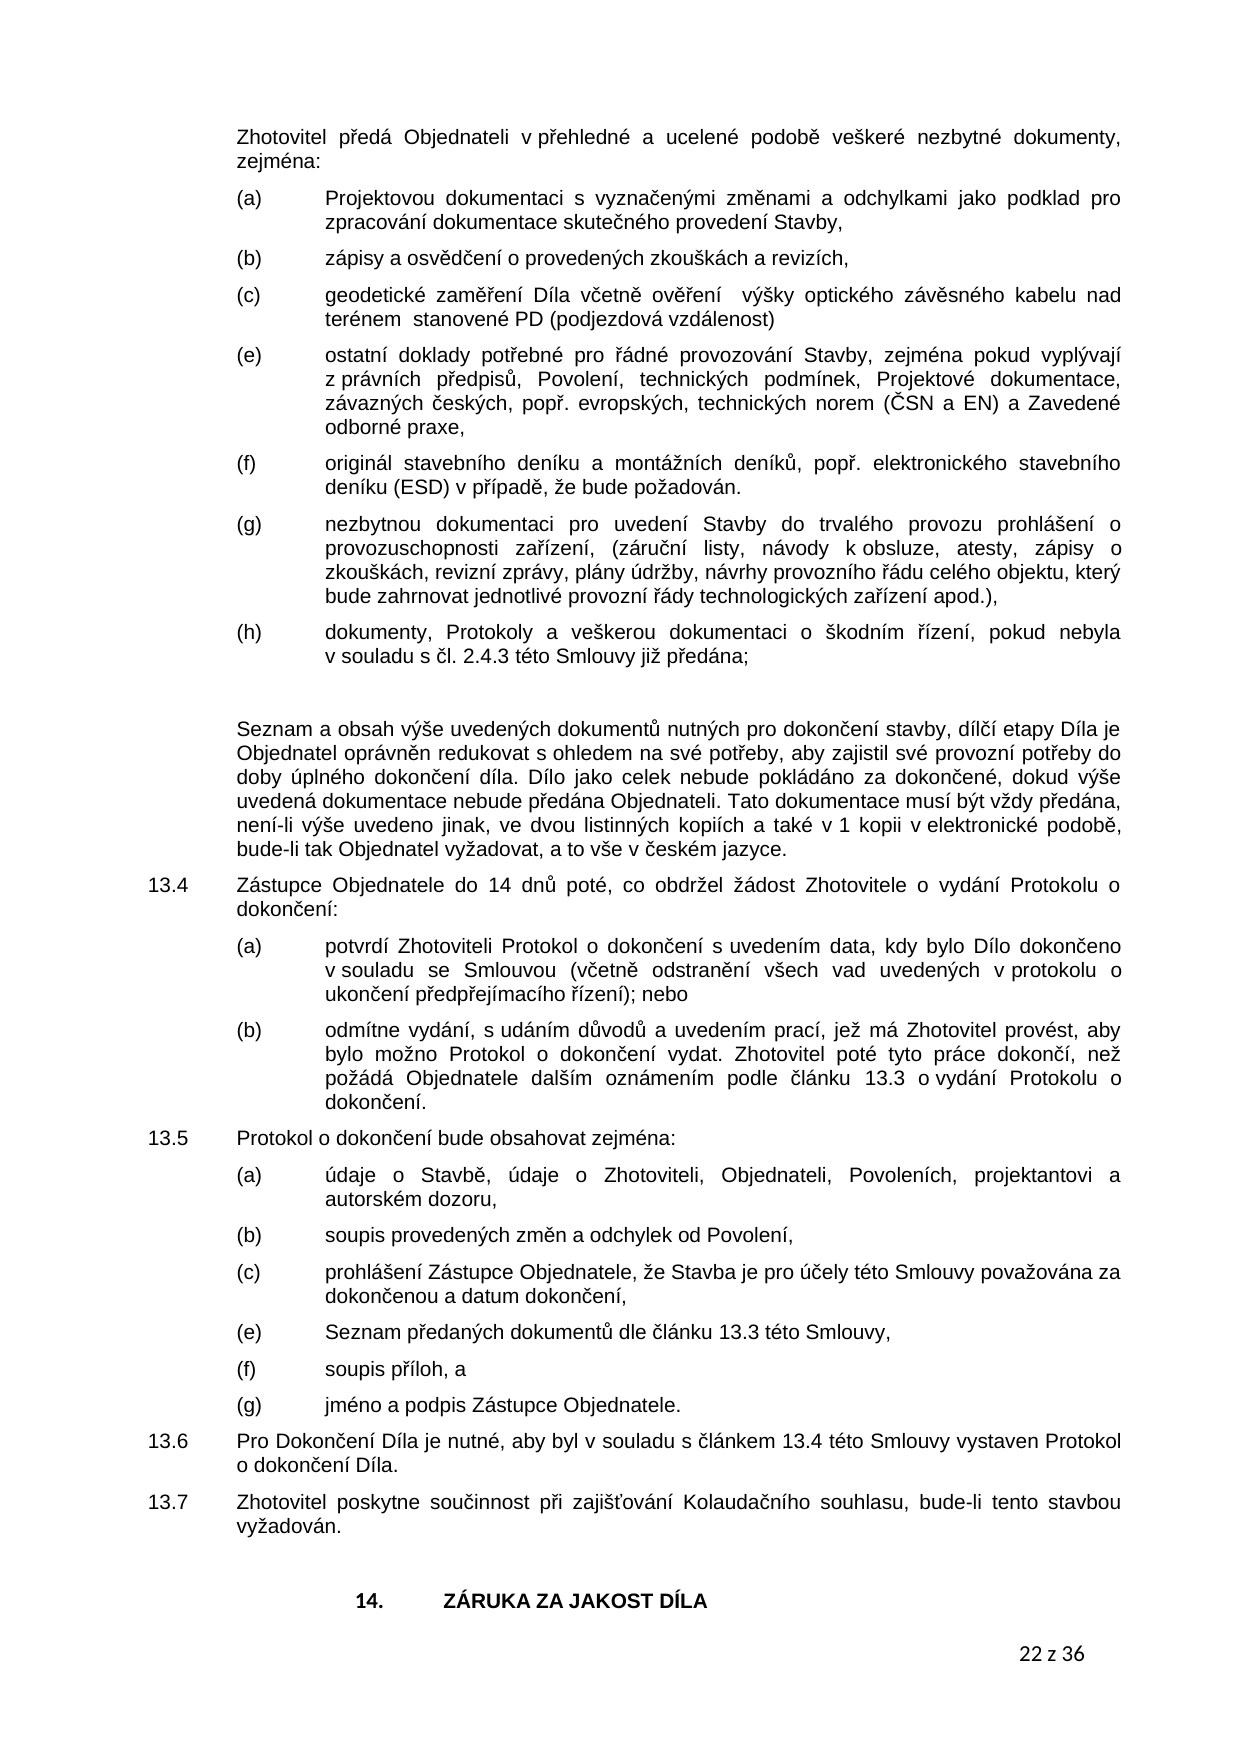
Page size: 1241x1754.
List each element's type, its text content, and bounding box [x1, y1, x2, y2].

text Seznam a obsah výše uvedených dokumentů nutných pro dokončení stavby, dílčí etapy Díla je Objednatel oprávněn redukovat s ohledem na své potřeby, aby zajistil své provozní potřeby do doby úplného dokončení díla. Dílo jako celek nebude pokládáno za dokončené, dokud výše uvedená dokumentace nebude předána Objednateli. Tato dokumentace musí být vždy předána, není-li výše uvedeno jinak, ve dvou listinných kopiích a také v 1 kopii v elektronické podobě, bude-li tak Objednatel vyžadovat, a to vše v českém jazyce. [236, 717, 1122, 861]
text (a) údaje o Stavbě, údaje o Zhotoviteli, Objednateli, Povoleních, projektantovi a autorském dozoru, [236, 1163, 1122, 1211]
subtitle záruka za JAKOST dílA [354, 1587, 1122, 1615]
text (h) dokumenty, Protokoly a veškerou dokumentaci o škodním řízení, pokud nebyla v souladu s čl. 2.4.3 této Smlouvy již předána; [236, 620, 1122, 668]
text (g) jméno a podpis Zástupce Objednatele. [236, 1393, 1122, 1417]
subtitle Zhotovitel poskytne součinnost při zajišťování Kolaudačního souhlasu, bude-li tento stavbou vyžadován. [148, 1490, 1122, 1538]
text (c) prohlášení Zástupce Objednatele, že Stavba je pro účely této Smlouvy považována za dokončenou a datum dokončení, [236, 1259, 1122, 1307]
text (e) ostatní doklady potřebné pro řádné provozování Stavby, zejména pokud vyplývají z právních předpisů, Povolení, technických podmínek, Projektové dokumentace, závazných českých, popř. evropských, technických norem (ČSN a EN) a Zavedené odborné praxe, [236, 343, 1122, 439]
text (b) soupis provedených změn a odchylek od Povolení, [236, 1223, 1122, 1247]
text (b) odmítne vydání, s udáním důvodů a uvedením prací, jež má Zhotovitel provést, aby bylo možno Protokol o dokončení vydat. Zhotovitel poté tyto práce dokončí, než požádá Objednatele dalším oznámením podle článku 13.3 o vydání Protokolu o dokončení. [236, 1018, 1122, 1114]
subtitle Pro Dokončení Díla je nutné, aby byl v souladu s článkem 13.4 této Smlouvy vystaven Protokol o dokončení Díla. [148, 1429, 1122, 1477]
text (a) Projektovou dokumentaci s vyznačenými změnami a odchylkami jako podklad pro zpracování dokumentace skutečného provedení Stavby, [236, 186, 1122, 233]
text (f) originál stavebního deníku a montážních deníků, popř. elektronického stavebního deníku (ESD) v případě, že bude požadován. [236, 451, 1122, 499]
subtitle Protokol o dokončení bude obsahovat zejména: [148, 1126, 1122, 1150]
text (f) soupis příloh, a [236, 1356, 1122, 1380]
text (c) geodetické zaměření Díla včetně ověření výšky optického závěsného kabelu nad terénem stanovené PD (podjezdová vzdálenost) [236, 282, 1122, 330]
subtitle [148, 125, 1122, 173]
text (b) zápisy a osvědčení o provedených zkouškách a revizích, [236, 246, 1122, 270]
text (a) potvrdí Zhotoviteli Protokol o dokončení s uvedením data, kdy bylo Dílo dokončeno v souladu se Smlouvou (včetně odstranění všech vad uvedených v protokolu o ukončení předpřejímacího řízení); nebo [236, 933, 1122, 1005]
text (g) nezbytnou dokumentaci pro uvedení Stavby do trvalého provozu prohlášení o provozuschopnosti zařízení, (záruční listy, návody k obsluze, atesty, zápisy o zkouškách, revizní zprávy, plány údržby, návrhy provozního řádu celého objektu, který bude zahrnovat jednotlivé provozní řády technologických zařízení apod.), [236, 512, 1122, 607]
text (e) Seznam předaných dokumentů dle článku 13.3 této Smlouvy, [236, 1320, 1122, 1344]
subtitle Zástupce Objednatele do 14 dnů poté, co obdržel žádost Zhotovitele o vydání Protokolu o dokončení: [148, 873, 1122, 921]
